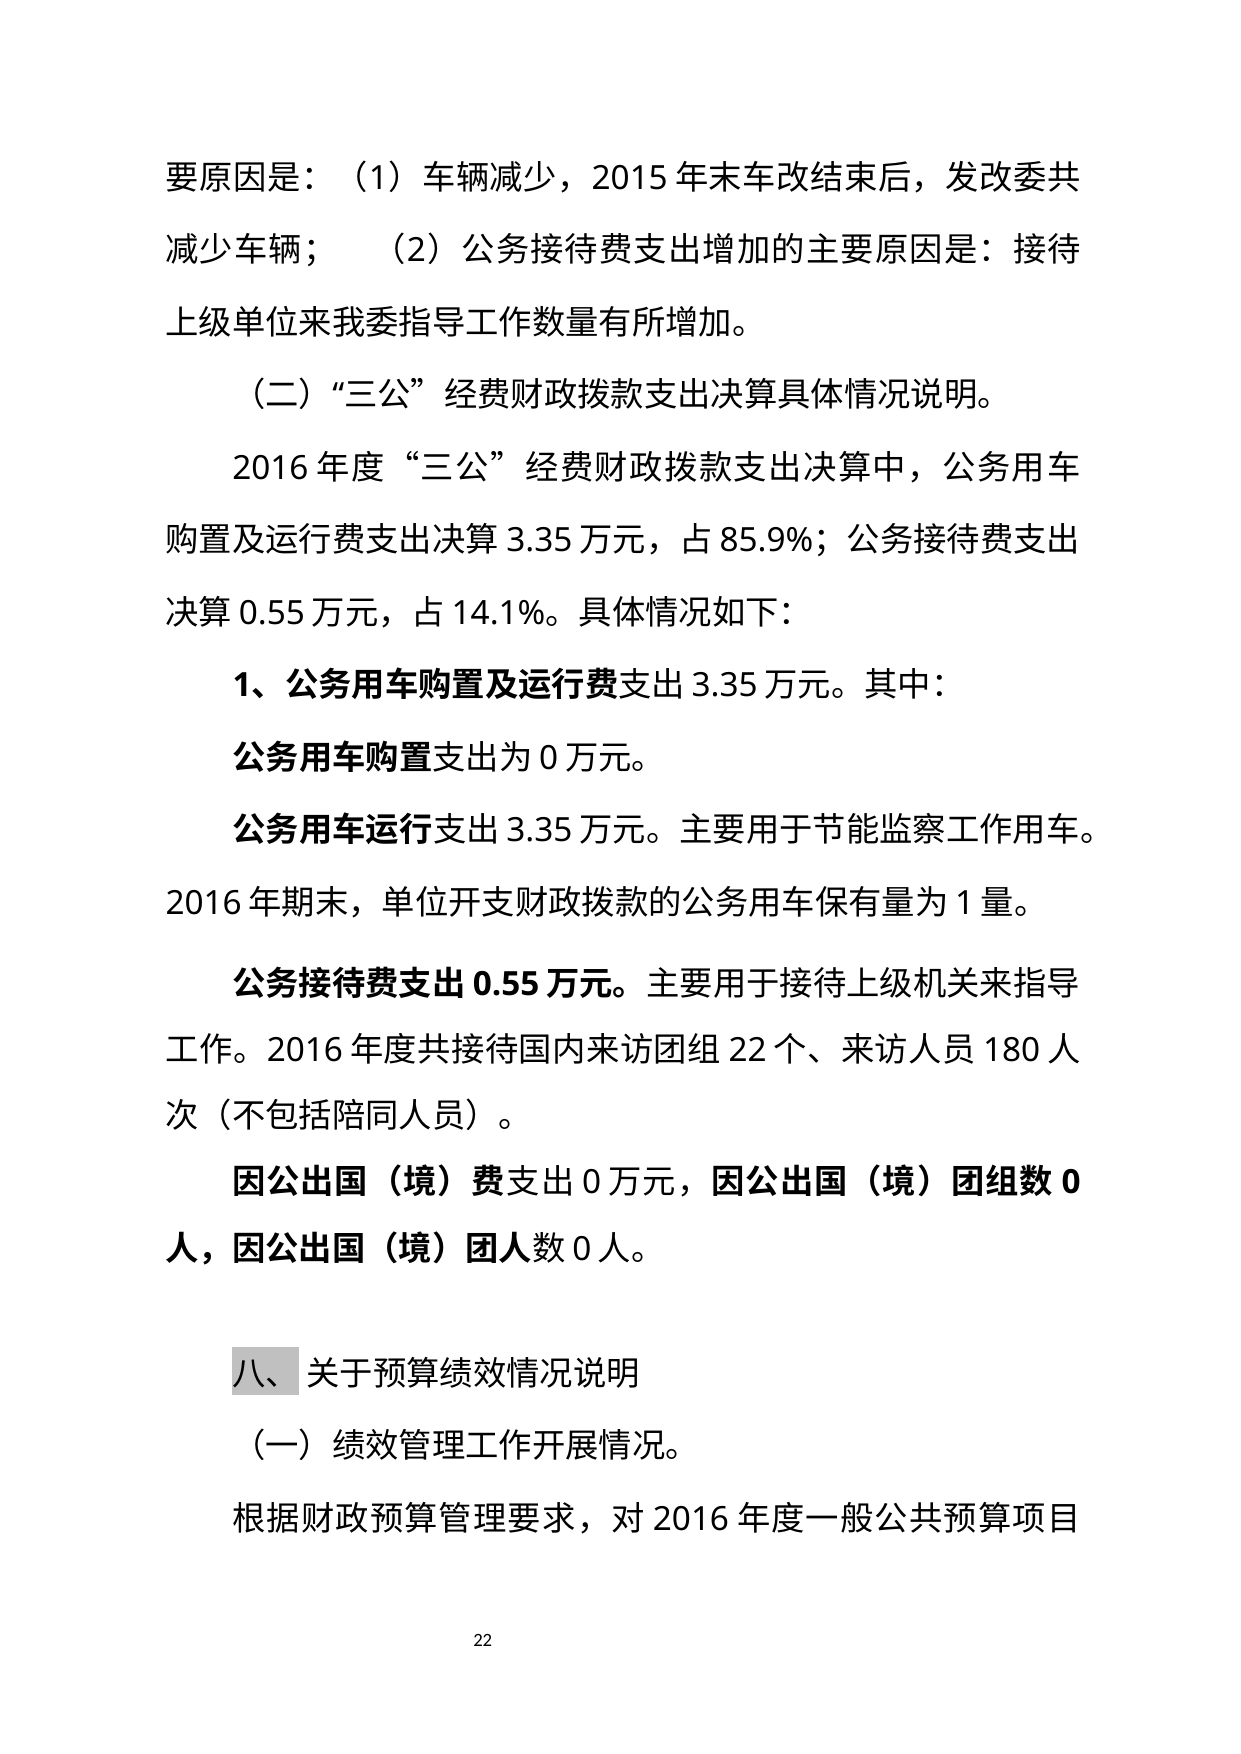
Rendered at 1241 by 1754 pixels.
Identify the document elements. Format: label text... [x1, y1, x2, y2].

text 公务用车购置支出为0万元。 [165, 731, 1081, 779]
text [165, 151, 1081, 344]
list “三公”经费财政拨款支出决算具体情况说明。 [165, 368, 1081, 416]
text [165, 1491, 1081, 1540]
text 八、 关于预算绩效情况说明 [299, 1347, 1081, 1395]
text 公务接待费支出0.55万元。主要用于接待上级机关来指导工作。2016年度共接待国内来访团组22个、来访人员180人次（不包括陪同人员）。 [165, 948, 1081, 1146]
text 公务用车运行支出3.35万元。主要用于节能监察工作用车。2016年期末，单位开支财政拨款的公务用车保有量为1量。 [165, 803, 1081, 924]
list 绩效管理工作开展情况。 [165, 1419, 1081, 1467]
text 2016年度“三公”经费财政拨款支出决算中，公务用车购置及运行费支出决算3.35万元，占85.9%；公务接待费支出决算0.55万元，占14.1%。具体情况如下： [165, 440, 1081, 634]
text 因公出国（境）费支出0万元，因公出国（境）团组数0人，因公出国（境）团人数0人。 [165, 1146, 1081, 1278]
text 1、公务用车购置及运行费支出3.35万元。其中： [165, 658, 1081, 706]
